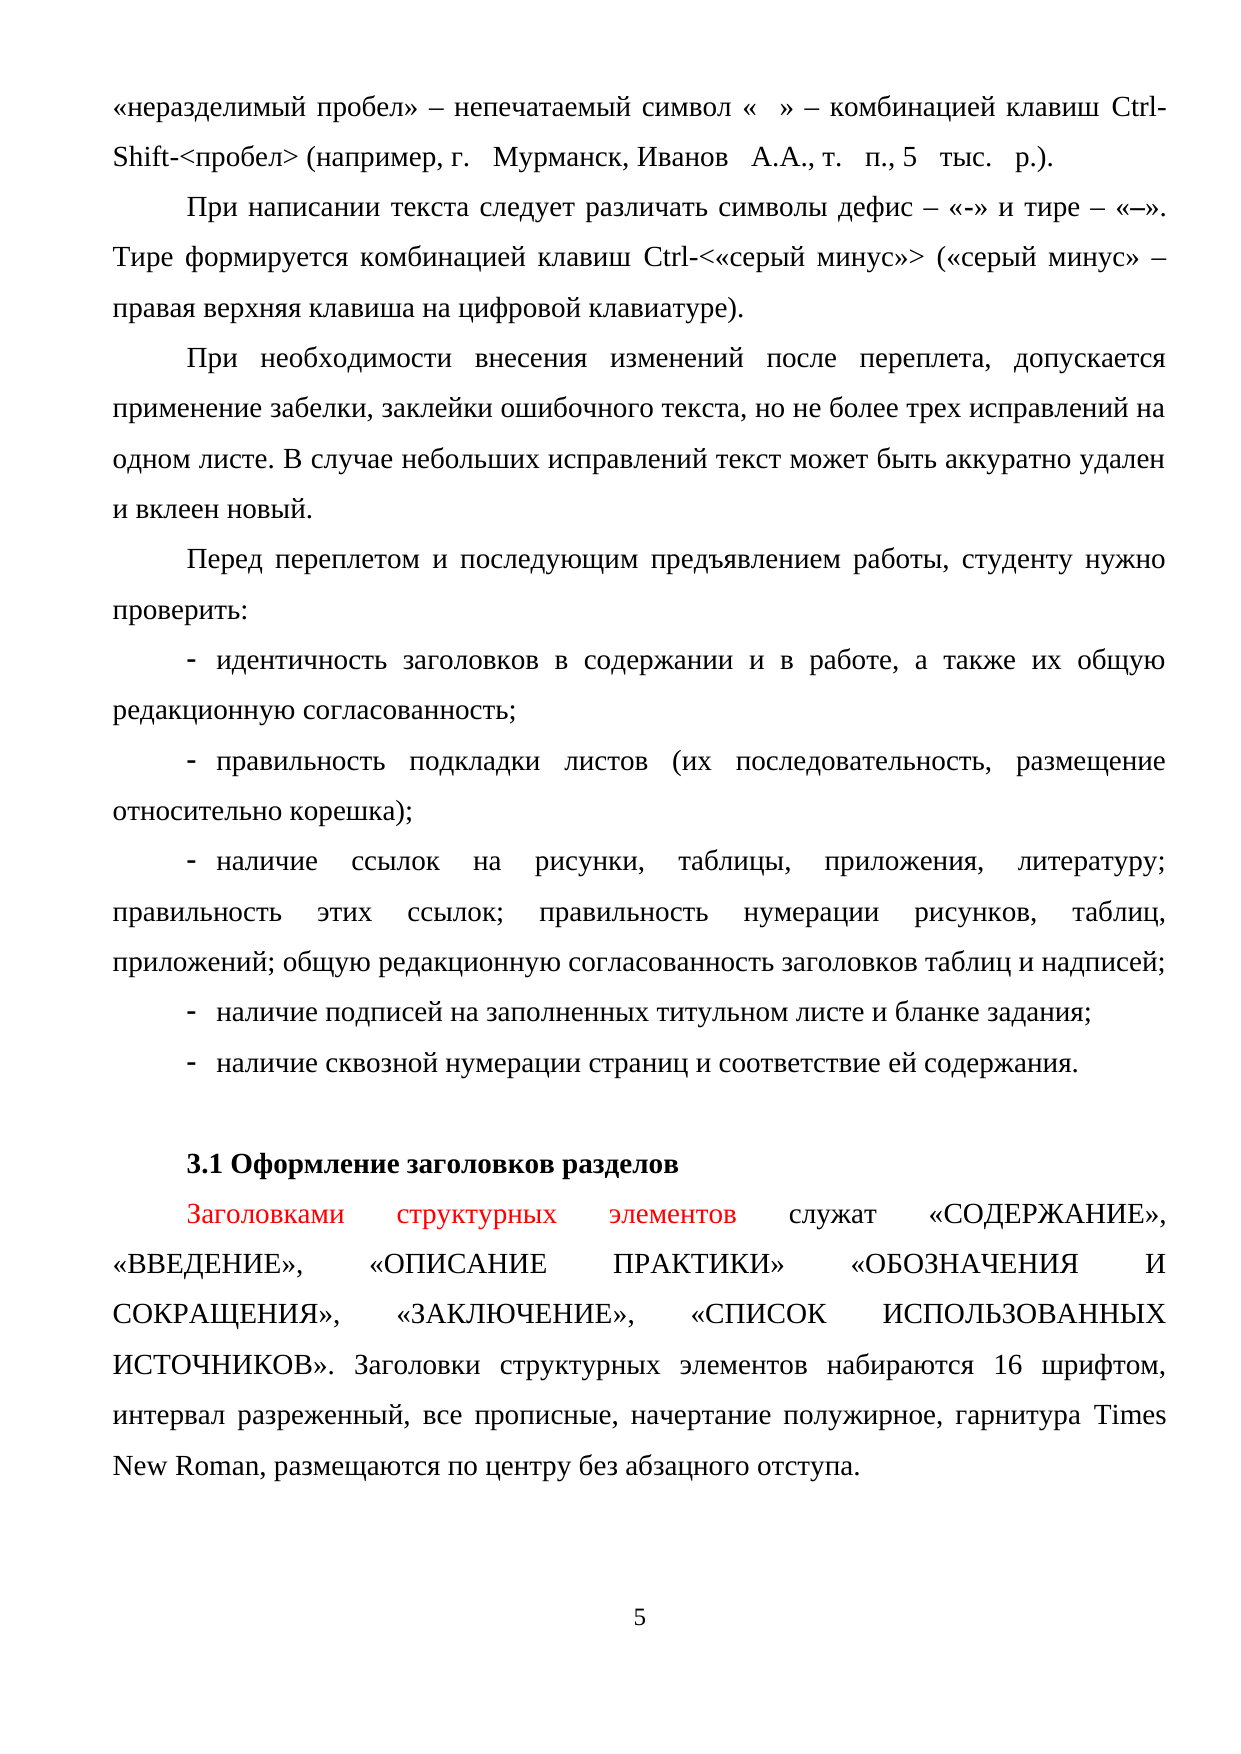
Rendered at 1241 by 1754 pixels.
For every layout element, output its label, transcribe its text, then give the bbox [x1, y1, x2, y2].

list наличие сквозной нумерации страниц и соответствие ей содержания. [112, 1045, 1167, 1079]
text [112, 89, 1167, 172]
text Перед переплетом и последующим предъявлением работы, студенту нужно проверить: [112, 541, 1167, 625]
list правильность подкладки листов (их последовательность, размещение относительно корешка); [112, 743, 1167, 827]
list наличие ссылок на рисунки, таблицы, приложения, литературу; правильность этих ссылок; правильность нумерации рисунков, таблиц, приложений; общую редакционную согласованность заголовков таблиц и надписей; [112, 843, 1167, 978]
text При необходимости внесения изменений после переплета, допускается применение забелки, заклейки ошибочного текста, но не более трех исправлений на одном листе. В случае небольших исправлений текст может быть аккуратно удален и вклеен новый. [112, 340, 1167, 525]
list наличие подписей на заполненных титульном листе и бланке задания; [112, 994, 1167, 1028]
text Заголовками структурных элементов служат «Содержание», «Введение», «Описание практики» «Обозначения и сокращения», «Заключение», «Список использованных источников». Заголовки структурных элементов набираются 16 шрифтом, интервал разреженный, все прописные, начертание полужирное, гарнитура Times New Roman, размещаются по центру без абзацного отступа. [112, 1196, 1167, 1481]
list идентичность заголовков в содержании и в работе, а также их общую редакционную согласованность; [112, 642, 1167, 726]
subtitle 3.1 Оформление заголовков разделов [186, 1146, 1167, 1179]
text При написании текста следует различать символы дефис – «-» и тире – «–». Тире формируется комбинацией клавиш Ctrl-<«серый минус»> («серый минус» – правая верхняя клавиша на цифровой клавиатуре). [112, 189, 1167, 323]
